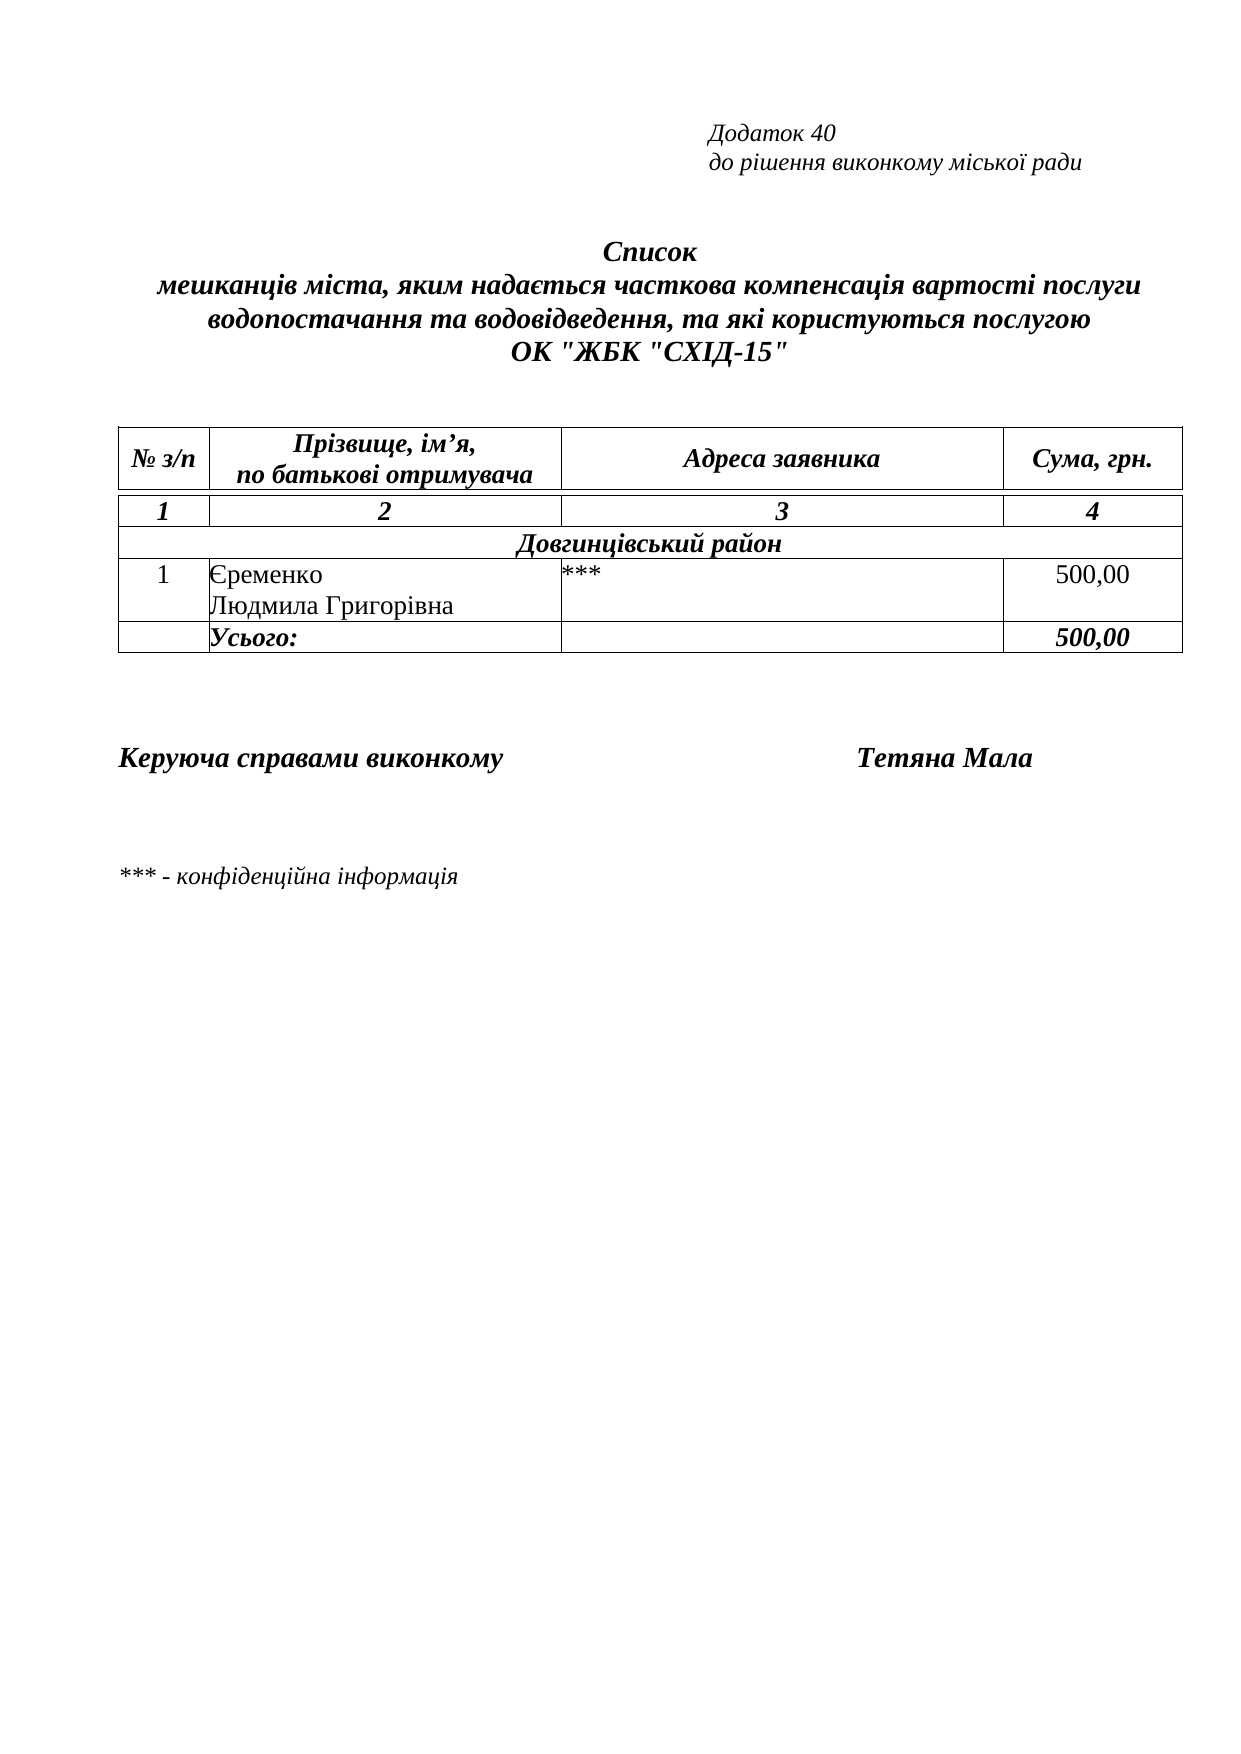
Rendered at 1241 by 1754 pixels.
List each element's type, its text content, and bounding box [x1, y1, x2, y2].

table_cell [562, 622, 1003, 652]
table_header Адреса заявника [562, 428, 1003, 489]
table_cell 1 [119, 559, 209, 621]
table_header № з/п [119, 428, 209, 489]
table_header 3 [562, 496, 1003, 526]
table_cell *** [562, 559, 1003, 621]
text *** - конфіденційна інформація [118, 861, 1181, 890]
table_header Прізвище, ім’я, по батькові отримувача [210, 428, 561, 489]
table_header Сума, грн. [1004, 428, 1182, 489]
table_cell Єременко Людмила Григорівна [210, 559, 561, 621]
subtitle Список мешканців міста, яким надається часткова компенсація вартості послуги водопостачання та водовідведення, та які користуються послугою ОК "ЖБК "СХІД-15" [118, 234, 1181, 368]
subtitle Додаток 40 до рішення виконкому міської ради [708, 118, 1181, 176]
table_cell Довгинцівський район [119, 527, 1182, 558]
table_cell 500,00 [1004, 559, 1182, 621]
table_header 2 [210, 496, 561, 526]
table_header 1 [119, 496, 209, 526]
table_cell [119, 622, 209, 652]
table_cell Усього: [210, 622, 561, 652]
text Керуюча справами виконкому Тетяна Мала [118, 740, 1181, 774]
table_cell 500,00 [1004, 622, 1182, 652]
table_header 4 [1004, 496, 1182, 526]
